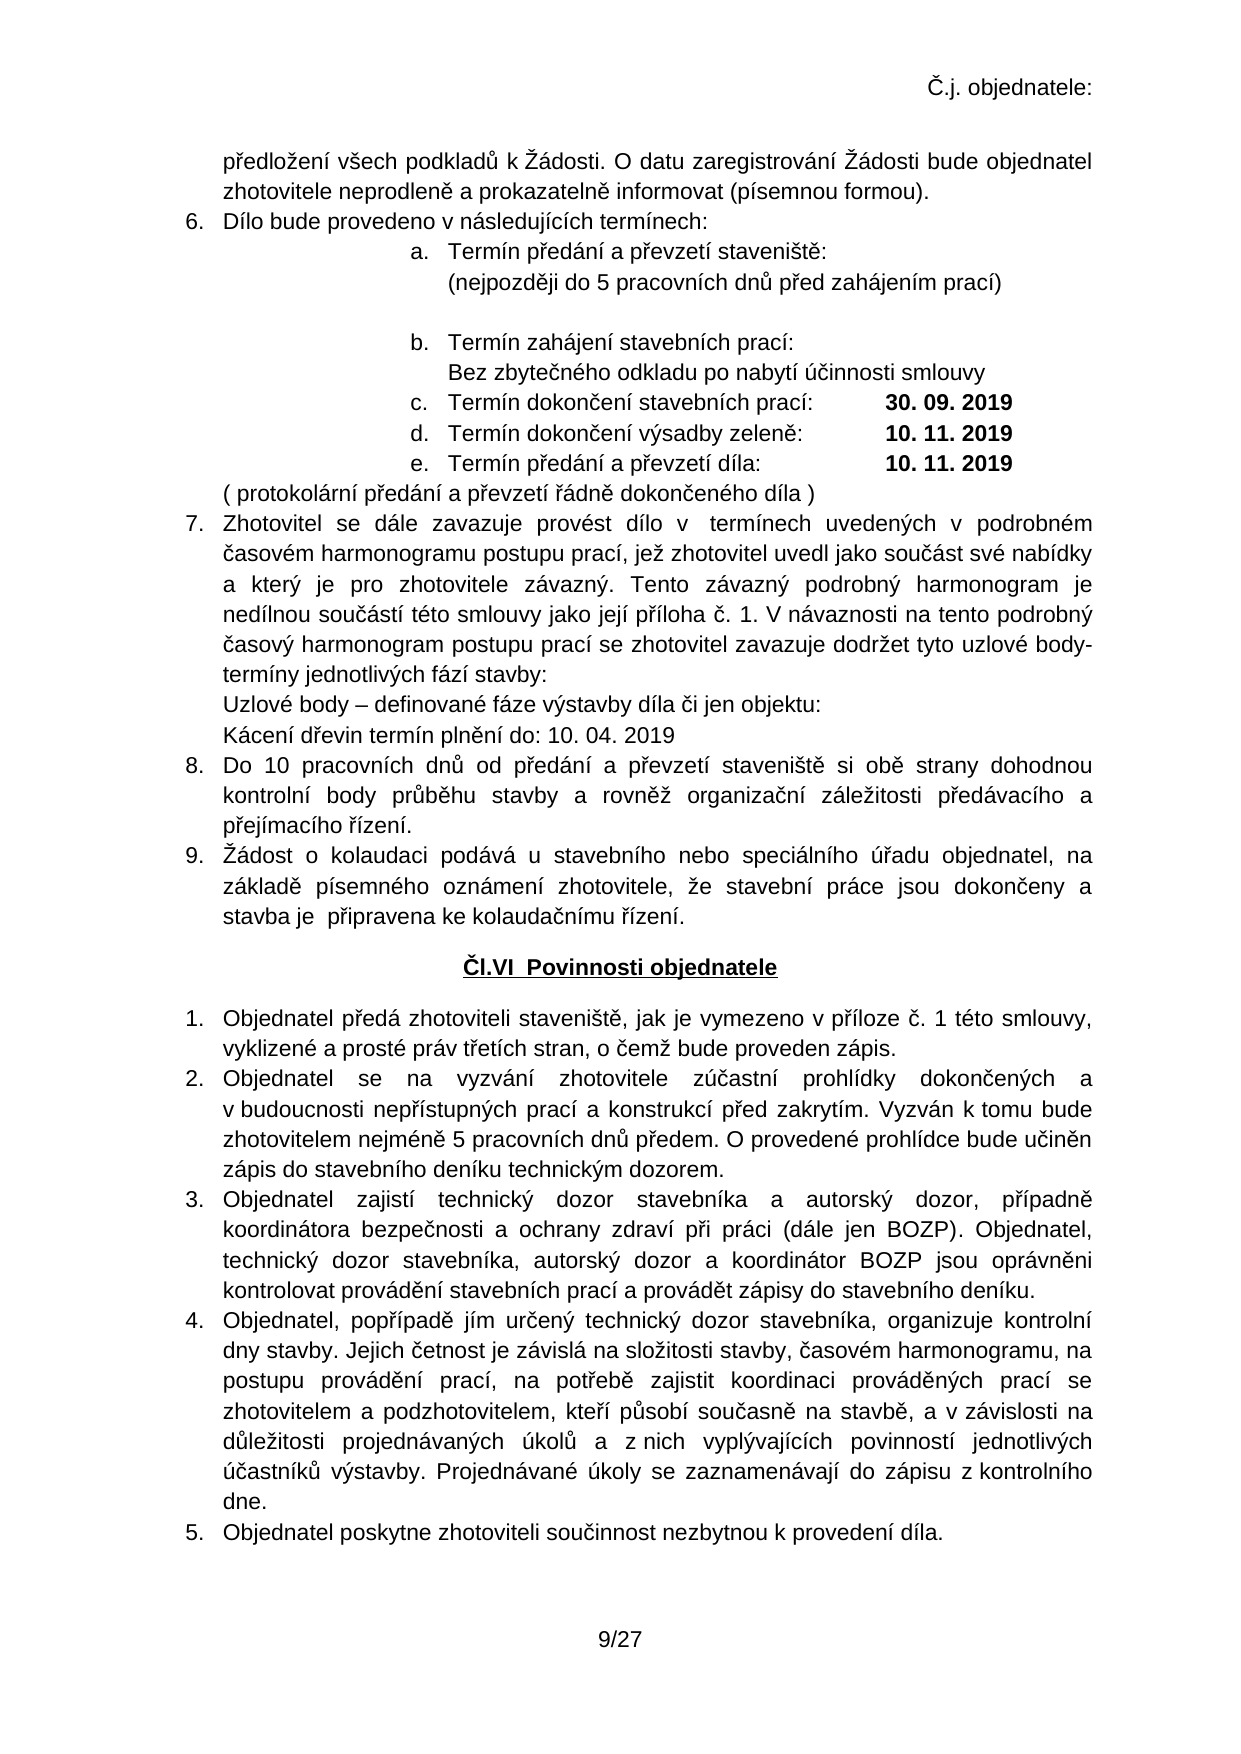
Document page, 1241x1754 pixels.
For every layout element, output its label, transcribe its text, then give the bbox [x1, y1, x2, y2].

list Objednatel předá zhotoviteli staveniště, jak je vymezeno v příloze č. 1 této smlouvy, vyklizené a prosté práv třetích stran, o čemž bude proveden zápis. [185, 1005, 1093, 1061]
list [185, 148, 1093, 204]
list Termín zahájení stavebních prací: [410, 329, 1093, 355]
list Bez zbytečného odkladu po nabytí účinnosti smlouvy [448, 359, 1093, 385]
list (nejpozději do 5 pracovních dnů před zahájením prací) [448, 268, 1093, 325]
list Termín předání a převzetí díla: 10. 11. 2019 [410, 450, 1093, 476]
list Objednatel zajistí technický dozor stavebníka a autorský dozor, případně koordinátora bezpečnosti a ochrany zdraví při práci (dále jen BOZP). Objednatel, technický dozor stavebníka, autorský dozor a koordinátor BOZP jsou oprávněni kontrolovat provádění stavebních prací a provádět zápisy do stavebního deníku. [185, 1186, 1093, 1303]
list Do 10 pracovních dnů od předání a převzetí staveniště si obě strany dohodnou kontrolní body průběhu stavby a rovněž organizační záležitosti předávacího a přejímacího řízení. [185, 752, 1093, 838]
list Termín předání a převzetí staveniště: [410, 238, 1093, 264]
list Termín dokončení stavebních prací: 30. 09. 2019 [410, 389, 1093, 416]
list Dílo bude provedeno v následujících termínech: [185, 208, 1093, 234]
list Uzlové body – definované fáze výstavby díla či jen objektu: [223, 691, 1093, 718]
text Čl.VI Povinnosti objednatele [148, 954, 1093, 980]
list Kácení dřevin termín plnění do: 10. 04. 2019 [223, 722, 1093, 748]
list Objednatel poskytne zhotoviteli součinnost nezbytnou k provedení díla. [185, 1518, 1093, 1545]
list Žádost o kolaudaci podává u stavebního nebo speciálního úřadu objednatel, na základě písemného oznámení zhotovitele, že stavební práce jsou dokončeny a stavba je připravena ke kolaudačnímu řízení. [185, 842, 1093, 929]
list ( protokolární předání a převzetí řádně dokončeného díla ) [223, 480, 1093, 506]
list Objednatel, popřípadě jím určený technický dozor stavebníka, organizuje kontrolní dny stavby. Jejich četnost je závislá na složitosti stavby, časovém harmonogramu, na postupu provádění prací, na potřebě zajistit koordinaci prováděných prací se zhotovitelem a podzhotovitelem, kteří působí současně na stavbě, a v závislosti na důležitosti projednávaných úkolů a z nich vyplývajících povinností jednotlivých účastníků výstavby. Projednávané úkoly se zaznamenávají do zápisu z kontrolního dne. [185, 1307, 1093, 1514]
list Objednatel se na vyzvání zhotovitele zúčastní prohlídky dokončených a v budoucnosti nepřístupných prací a konstrukcí před zakrytím. Vyzván k tomu bude zhotovitelem nejméně 5 pracovních dnů předem. O provedené prohlídce bude učiněn zápis do stavebního deníku technickým dozorem. [185, 1065, 1093, 1182]
list Termín dokončení výsadby zeleně: 10. 11. 2019 [410, 419, 1093, 446]
list Zhotovitel se dále zavazuje provést dílo v termínech uvedených v podrobném časovém harmonogramu postupu prací, jež zhotovitel uvedl jako součást své nabídky a který je pro zhotovitele závazný. Tento závazný podrobný harmonogram je nedílnou součástí této smlouvy jako její příloha č. 1. V návaznosti na tento podrobný časový harmonogram postupu prací se zhotovitel zavazuje dodržet tyto uzlové body- termíny jednotlivých fází stavby: [185, 510, 1093, 687]
